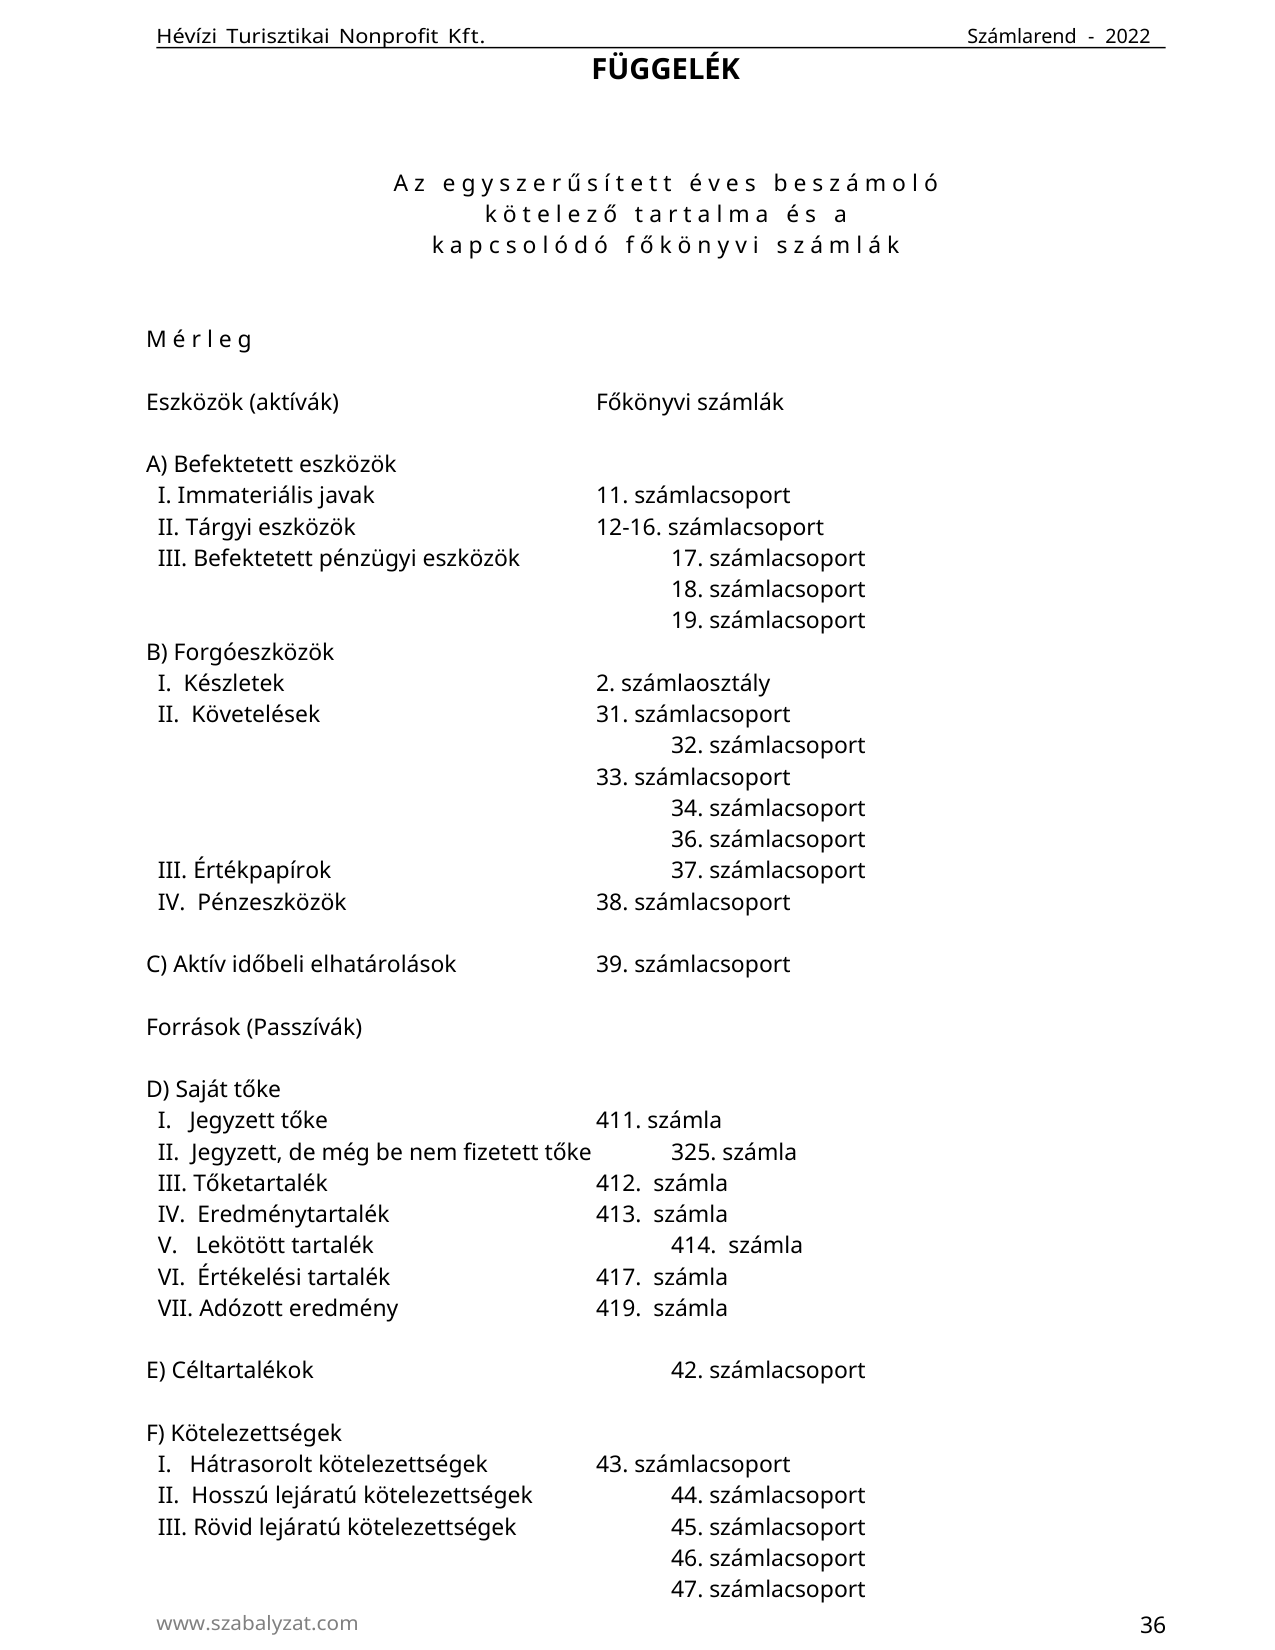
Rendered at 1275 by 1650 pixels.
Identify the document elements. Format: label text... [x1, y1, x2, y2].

text E) Céltartalékok 42. számlacsoport [146, 1354, 1185, 1386]
text D) Saját tőke [146, 1073, 1185, 1104]
text II. Hosszú lejáratú kötelezettségek 44. számlacsoport [146, 1479, 1185, 1511]
text Eszközök (aktívák) Főkönyvi számlák [146, 386, 1185, 417]
text I. Immateriális javak 11. számlacsoport [146, 479, 1185, 511]
text III. Rövid lejáratú kötelezettségek 45. számlacsoport [146, 1511, 1185, 1542]
text F) Kötelezettségek [146, 1417, 1185, 1448]
text A) Befektetett eszközök [146, 448, 1185, 479]
text 47. számlacsoport [146, 1573, 1185, 1604]
text VII. Adózott eredmény 419. számla [146, 1292, 1185, 1323]
text IV. Pénzeszközök 38. számlacsoport [146, 886, 1185, 917]
text 33. számlacsoport [146, 761, 1185, 792]
text I. Jegyzett tőke 411. számla [146, 1104, 1185, 1136]
text B) Forgóeszközök [146, 636, 1185, 667]
text III. Értékpapírok 37. számlacsoport [146, 854, 1185, 886]
text III. Befektetett pénzügyi eszközök 17. számlacsoport [146, 542, 1185, 573]
text I. Hátrasorolt kötelezettségek 43. számlacsoport [146, 1448, 1185, 1479]
text k a p c s o l ó d ó f ő k ö n y v i s z á m l á k [146, 229, 1185, 261]
text V. Lekötött tartalék 414. számla [146, 1229, 1185, 1261]
text 36. számlacsoport [146, 823, 1185, 854]
text C) Aktív időbeli elhatárolások 39. számlacsoport [146, 948, 1185, 979]
text k ö t e l e z ő t a r t a l m a é s a [146, 198, 1185, 229]
text IV. Eredménytartalék 413. számla [146, 1198, 1185, 1229]
text II. Követelések 31. számlacsoport [146, 698, 1185, 729]
text II. Tárgyi eszközök 12-16. számlacsoport [146, 511, 1185, 542]
text 32. számlacsoport [146, 729, 1185, 761]
text M é r l e g [146, 323, 1185, 354]
text FÜGGELÉK [146, 48, 1185, 88]
text 46. számlacsoport [146, 1542, 1185, 1573]
text 19. számlacsoport [146, 604, 1185, 636]
text A z e g y s z e r ű s í t e t t é v e s b e s z á m o l ó [146, 167, 1185, 198]
text III. Tőketartalék 412. számla [146, 1167, 1185, 1198]
text Források (Passzívák) [146, 1011, 1185, 1042]
text 18. számlacsoport [146, 573, 1185, 604]
text I. Készletek 2. számlaosztály [146, 667, 1185, 698]
text 34. számlacsoport [146, 792, 1185, 823]
text VI. Értékelési tartalék 417. számla [146, 1261, 1185, 1292]
text II. Jegyzett, de még be nem fizetett tőke 325. számla [146, 1136, 1185, 1167]
